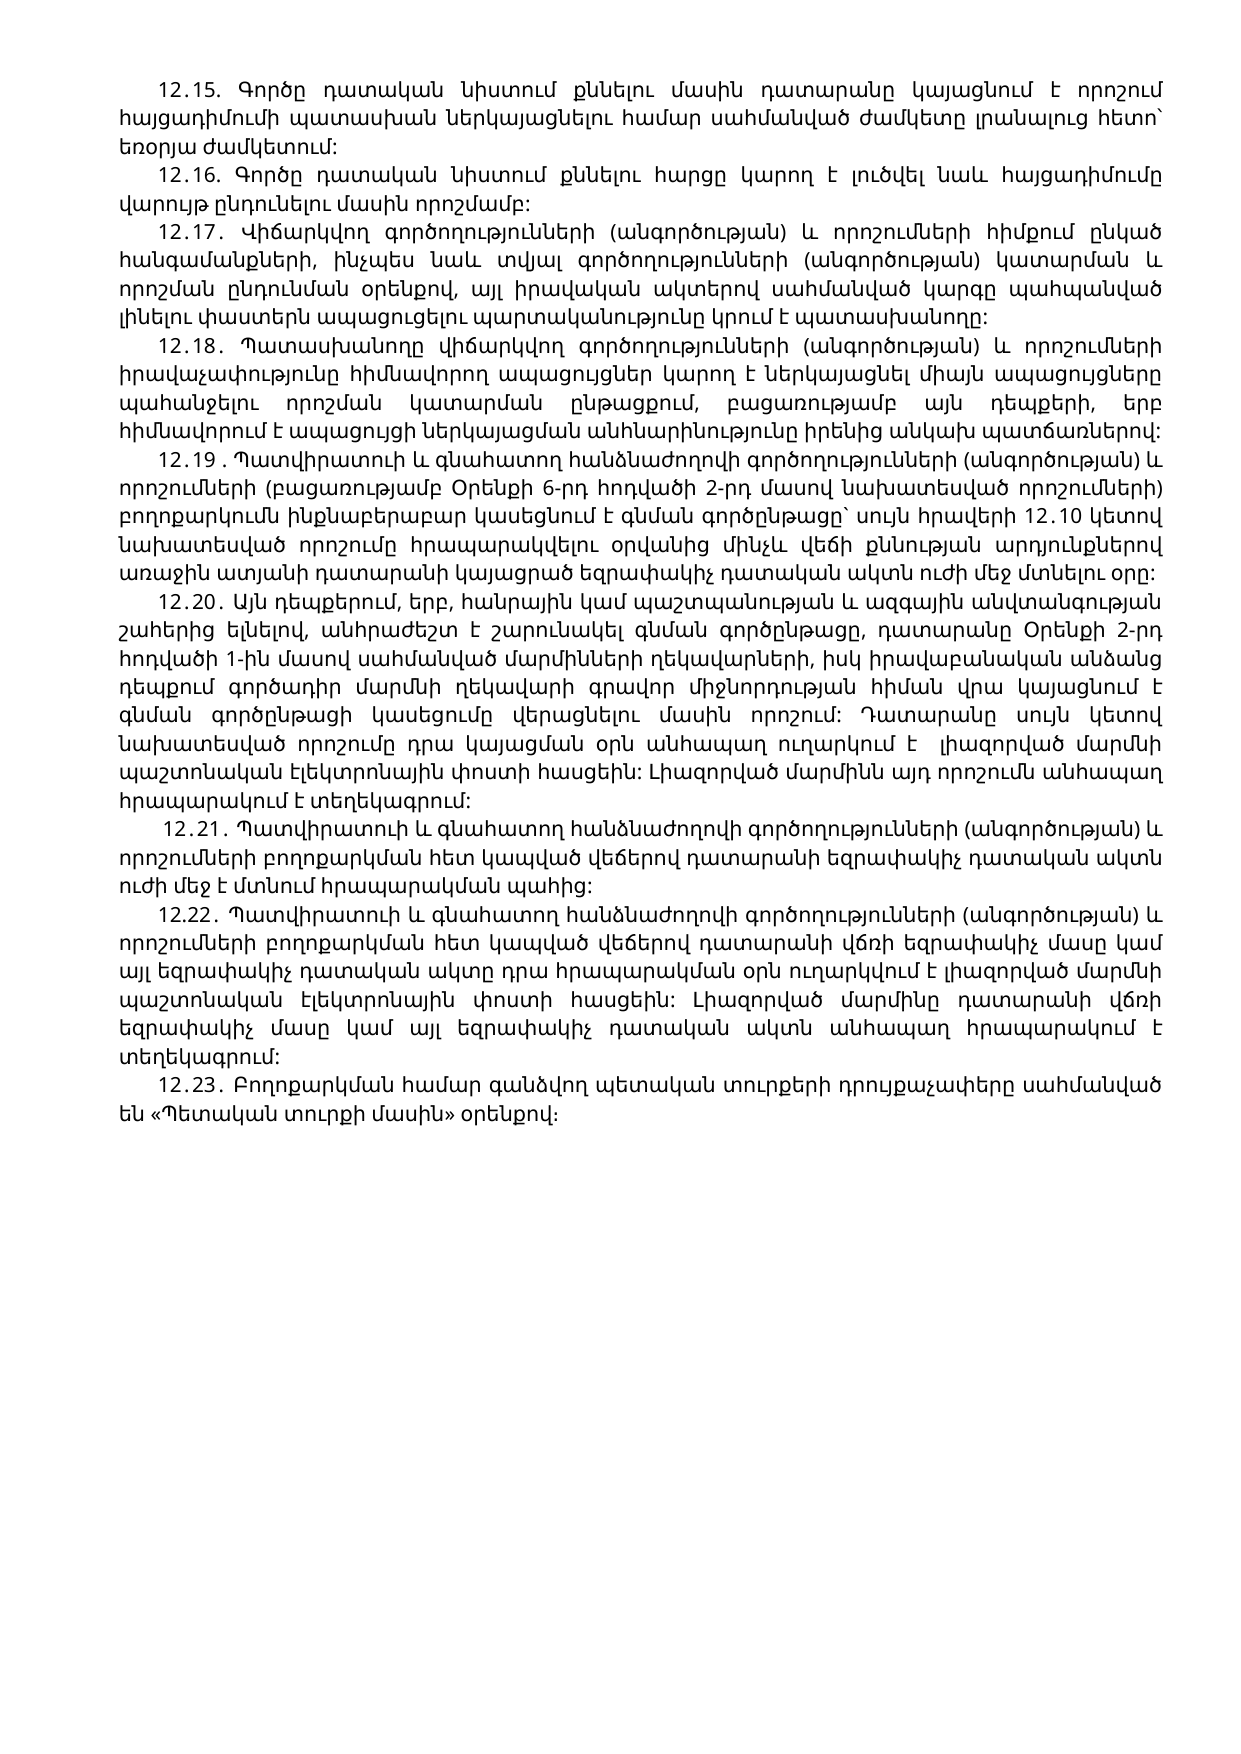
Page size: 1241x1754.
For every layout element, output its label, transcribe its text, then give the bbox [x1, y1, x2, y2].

text 12․19 . Պատվիրատուի և գնահատող հանձնաժողովի գործողությունների (անգործության) և որոշումների (բացառությամբ Օրենքի 6-րդ հոդվածի 2-րդ մասով նախատեսված որոշումների) բողոքարկումն ինքնաբերաբար կասեցնում է գնման գործընթացը` սույն հրավերի 12․10 կետով նախատեսված որոշումը հրապարակվելու օրվանից մինչև վեճի քննության արդյունքներով առաջին ատյանի դատարանի կայացրած եզրափակիչ դատական ակտն ուժի մեջ մտնելու օրը: [118, 445, 1162, 587]
text 12․16. Գործը դատական նիստում քննելու հարցը կարող է լուծվել նաև հայցադիմումը վարույթ ընդունելու մասին որոշմամբ: [118, 160, 1162, 217]
text 12․17․ Վիճարկվող գործողությունների (անգործության) և որոշումների հիմքում ընկած հանգամանքների, ինչպես նաև տվյալ գործողությունների (անգործության) կատարման և որոշման ընդունման օրենքով, այլ իրավական ակտերով սահմանված կարգը պահպանված լինելու փաստերն ապացուցելու պարտականությունը կրում է պատասխանողը: [118, 217, 1162, 331]
text 12․15. Գործը դատական նիստում քննելու մասին դատարանը կայացնում է որոշում հայցադիմումի պատասխան ներկայացնելու համար սահմանված ժամկետը լրանալուց հետո՝ եռօրյա ժամկետում: [118, 75, 1162, 160]
text 12․21․ Պատվիրատուի և գնահատող հանձնաժողովի գործողությունների (անգործության) և որոշումների բողոքարկման հետ կապված վեճերով դատարանի եզրափակիչ դատական ակտն ուժի մեջ է մտնում հրապարակման պահից: [118, 814, 1162, 900]
text 12․18․ Պատասխանողը վիճարկվող գործողությունների (անգործության) և որոշումների իրավաչափությունը հիմնավորող ապացույցներ կարող է ներկայացնել միայն ապացույցները պահանջելու որոշման կատարման ընթացքում, բացառությամբ այն դեպքերի, երբ հիմնավորում է ապացույցի ներկայացման անհնարինությունը իրենից անկախ պատճառներով: [118, 331, 1162, 445]
text 12.22․ Պատվիրատուի և գնահատող հանձնաժողովի գործողությունների (անգործության) և որոշումների բողոքարկման հետ կապված վեճերով դատարանի վճռի եզրափակիչ մասը կամ այլ եզրափակիչ դատական ակտը դրա հրապարակման օրն ուղարկվում է լիազորված մարմնի պաշտոնական էլեկտրոնային փոստի հասցեին: Լիազորված մարմինը դատարանի վճռի եզրափակիչ մասը կամ այլ եզրափակիչ դատական ակտն անհապաղ հրապարակում է տեղեկագրում: [118, 900, 1162, 1070]
text 12․20․ Այն դեպքերում, երբ, հանրային կամ պաշտպանության և ազգային անվտանգության շահերից ելնելով, անհրաժեշտ է շարունակել գնման գործընթացը, դատարանը Օրենքի 2-րդ հոդվածի 1-ին մասով սահմանված մարմինների ղեկավարների, իսկ իրավաբանական անձանց դեպքում գործադիր մարմնի ղեկավարի գրավոր միջնորդության հիման վրա կայացնում է գնման գործընթացի կասեցումը վերացնելու մասին որոշում: Դատարանը սույն կետով նախատեսված որոշումը դրա կայացման օրն անհապաղ ուղարկում է լիազորված մարմնի պաշտոնական էլեկտրոնային փոստի հասցեին: Լիազորված մարմինն այդ որոշումն անհապաղ հրապարակում է տեղեկագրում: [118, 587, 1162, 814]
text 12․23․ Բողոքարկման համար գանձվող պետական տուրքերի դրույքաչափերը սահմանված են «Պետական տուրքի մասին» օրենքով։ [118, 1070, 1162, 1127]
